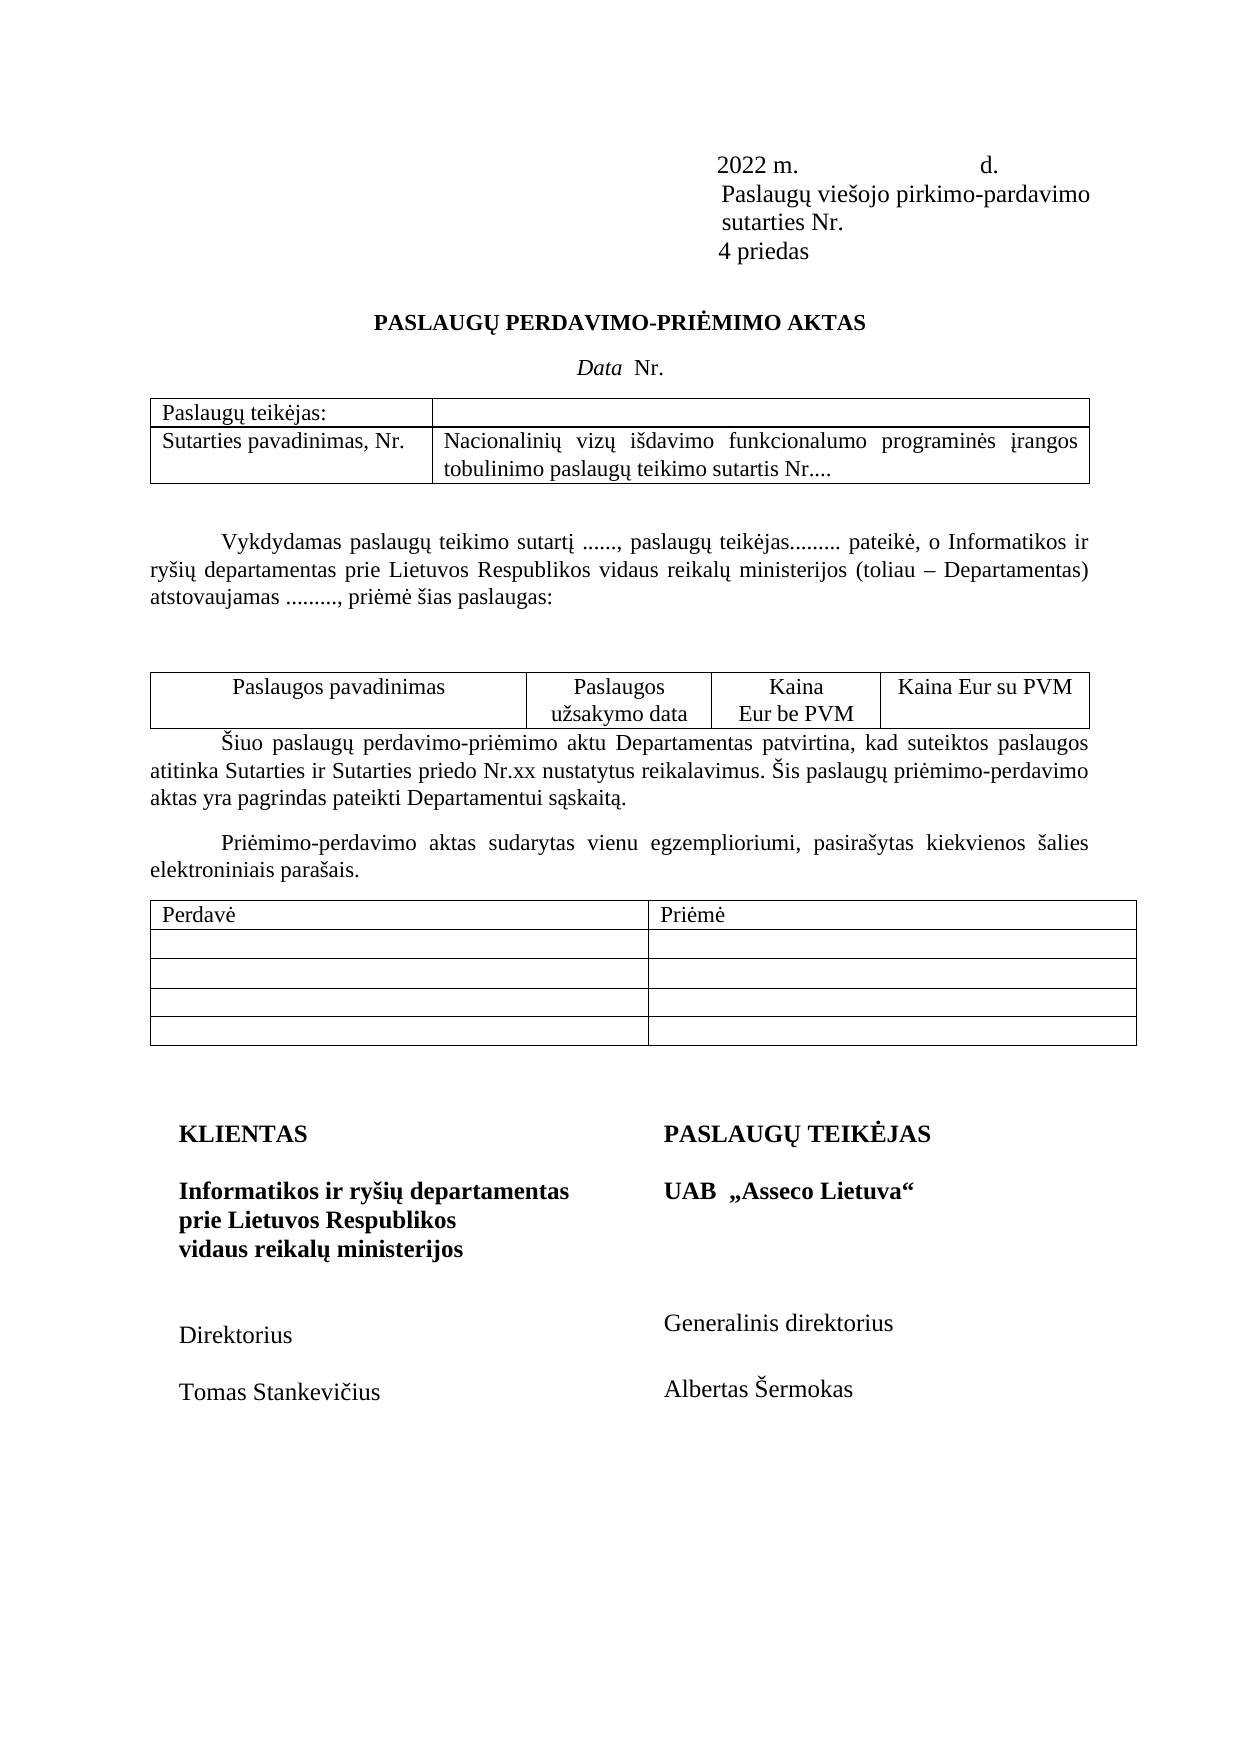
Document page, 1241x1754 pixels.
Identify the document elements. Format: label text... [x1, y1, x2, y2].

text sutarties Nr. [150, 207, 1090, 236]
table_cell Sutarties pavadinimas, Nr. [151, 428, 432, 483]
text Šiuo paslaugų perdavimo-priėmimo aktu Departamentas patvirtina, kad suteiktos paslaugos atitinka Sutarties ir Sutarties priedo Nr.xx nustatytus reikalavimus. Šis paslaugų priėmimo-perdavimo aktas yra pagrindas pateikti Departamentui sąskaitą. [150, 729, 1090, 811]
text Priėmimo-perdavimo aktas sudarytas vienu egzemplioriumi, pasirašytas kiekvienos šalies elektroniniais parašais. [150, 828, 1090, 882]
table_cell [151, 989, 648, 1016]
text Data Nr. [150, 353, 1090, 380]
table_cell [649, 930, 1136, 958]
table_header KLIENTAS Informatikos ir ryšių departamentas prie Lietuvos Respublikos vidaus reikalų ministerijos Direktorius Tomas Stankevičius [167, 1090, 652, 1511]
table_cell [649, 959, 1136, 987]
text Vykdydamas paslaugų teikimo sutartį ......, paslaugų teikėjas......... pateikė, o Informatikos ir ryšių departamentas prie Lietuvos Respublikos vidaus reikalų ministerijos (toliau – Departamentas) atstovaujamas ........., priėmė šias paslaugas: [150, 528, 1090, 609]
table_header Perdavė [151, 901, 648, 929]
text 4 priedas [150, 236, 1090, 265]
table_cell [151, 930, 648, 958]
table_cell [649, 1017, 1136, 1045]
text Paslaugų viešojo pirkimo-pardavimo [150, 179, 1090, 207]
table_header Kaina Eur su PVM [881, 673, 1089, 728]
table_cell Nacionalinių vizų išdavimo funkcionalumo programinės įrangos tobulinimo paslaugų teikimo sutartis Nr.... [433, 428, 1089, 483]
table_header Kaina Eur be PVM [712, 673, 880, 728]
table_cell [151, 959, 648, 987]
table_header Priėmė [649, 901, 1136, 929]
table_cell [151, 1017, 648, 1045]
table_header Paslaugų teikėjas: [151, 399, 432, 426]
text PASLAUGŲ PERDAVIMO-PRIĖMIMO AKTAS [150, 309, 1090, 336]
table_header [433, 399, 1089, 426]
table_cell [649, 989, 1136, 1016]
table_header Paslaugos užsakymo data [527, 673, 711, 728]
text 2022 m. d. [150, 150, 1090, 179]
table_header PASLAUGŲ TEIKĖJAS UAB „Asseco Lietuva“ Generalinis direktorius Albertas Šermokas [653, 1090, 1144, 1511]
table_header Paslaugos pavadinimas [151, 673, 526, 728]
